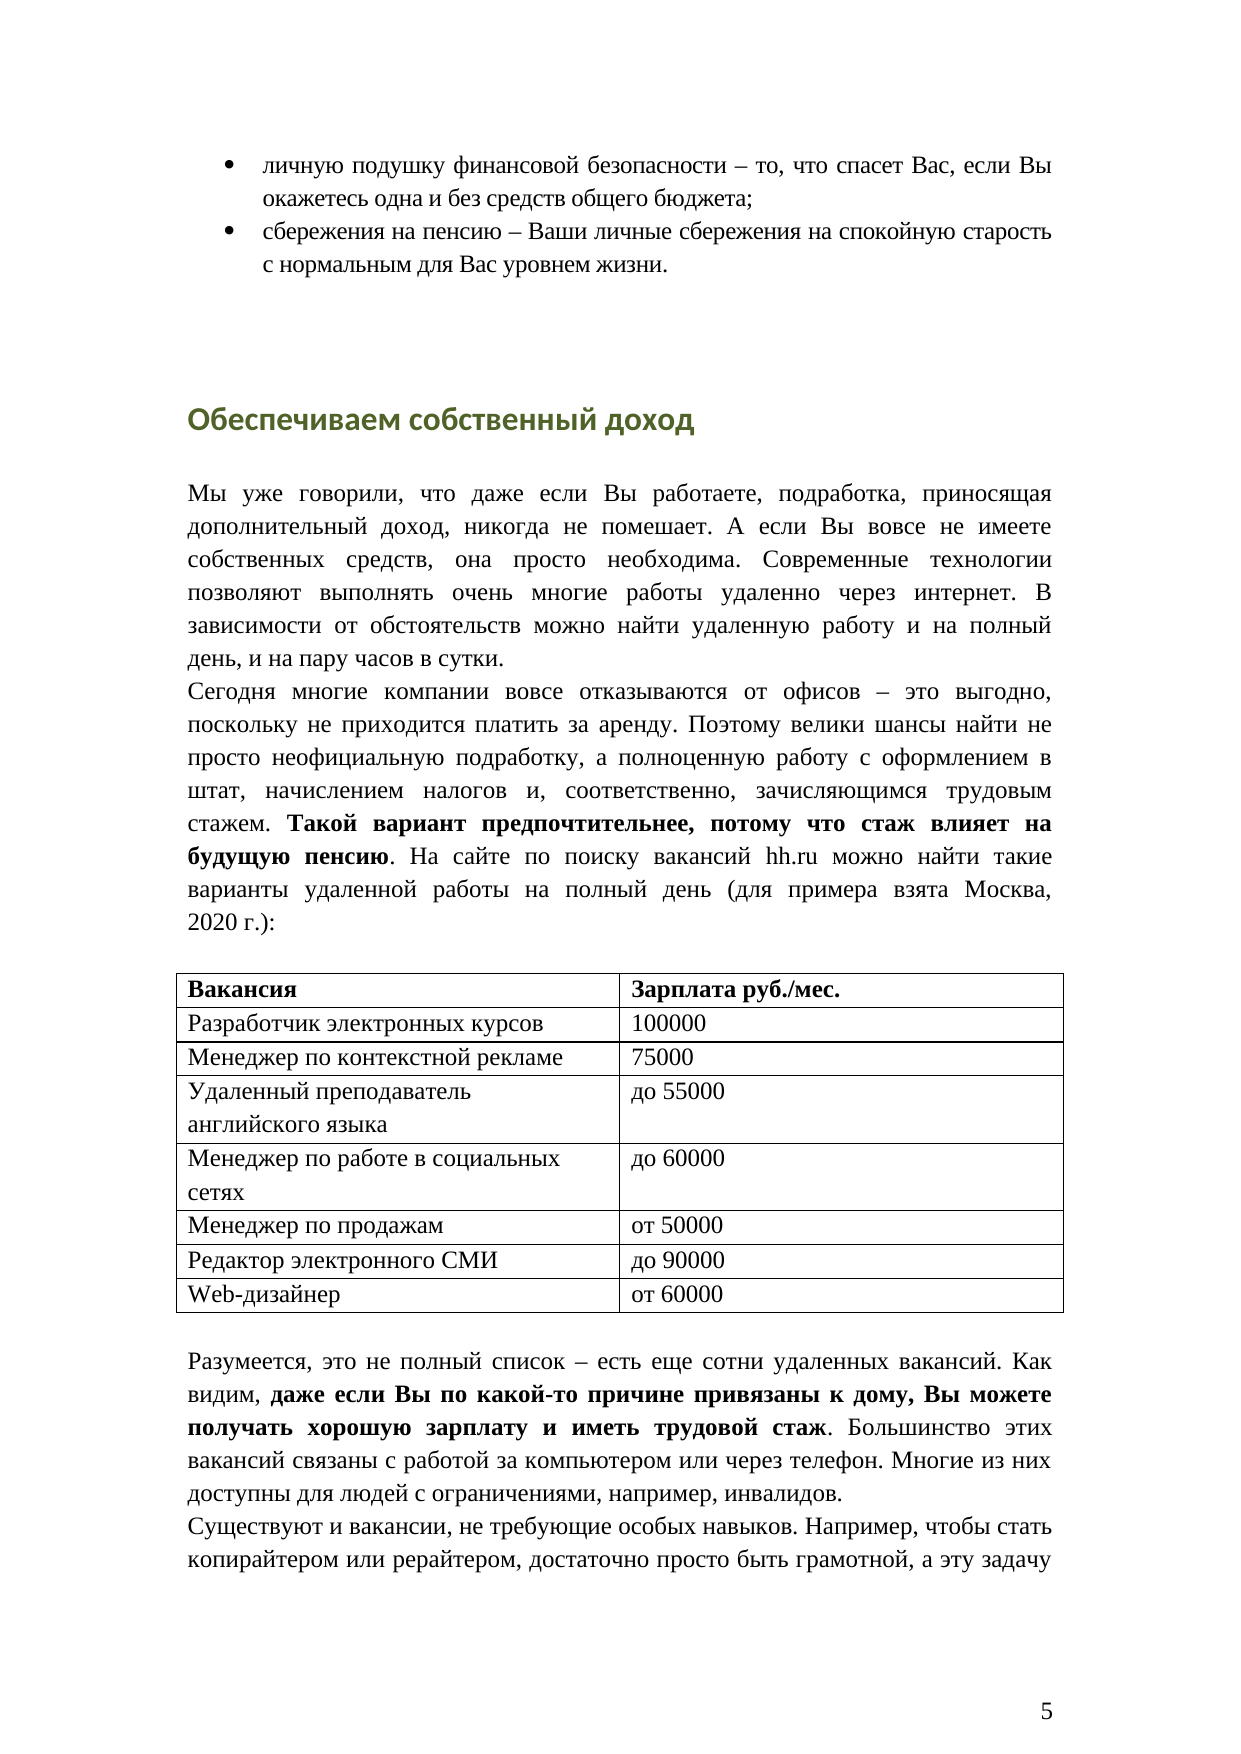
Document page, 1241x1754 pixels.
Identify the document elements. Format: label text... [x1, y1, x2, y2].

table_cell от 50000 [620, 1211, 1063, 1244]
list личную подушку финансовой безопасности – то, что спасет Вас, если Вы окажетесь одна и без средств общего бюджета; [225, 150, 1053, 212]
table_cell Менеджер по работе в социальных сетях [177, 1144, 619, 1209]
table_cell Редактор электронного СМИ [177, 1245, 619, 1278]
text Сегодня многие компании вовсе отказываются от офисов – это выгодно, поскольку не приходится платить за аренду. Поэтому велики шансы найти не просто неофициальную подработку, а полноценную работу с оформлением в штат, начислением налогов и, соответственно, зачисляющимся трудовым стажем. Такой вариант предпочтительнее, потому что стаж влияет на будущую пенсию. На сайте по поиску вакансий hh.ru можно найти такие варианты удаленной работы на полный день (для примера взята Москва, 2020 г.): [187, 676, 1053, 936]
table_cell Менеджер по контекстной рекламе [177, 1043, 619, 1075]
table_cell 75000 [620, 1043, 1063, 1075]
subtitle Обеспечиваем собственный доход [187, 398, 1053, 439]
table_cell до 90000 [620, 1245, 1063, 1278]
table_cell Удаленный преподаватель английского языка [177, 1076, 619, 1142]
table_cell Web-дизайнер [177, 1279, 619, 1312]
table_cell до 60000 [620, 1144, 1063, 1209]
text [187, 1511, 1053, 1573]
table_cell до 55000 [620, 1076, 1063, 1142]
table_cell Разработчик электронных курсов [177, 1008, 619, 1041]
table_header Вакансия [177, 974, 619, 1007]
table_header Зарплата руб./мес. [620, 974, 1063, 1007]
list сбережения на пенсию – Ваши личные сбережения на спокойную старость с нормальным для Вас уровнем жизни. [225, 216, 1053, 278]
text Разумеется, это не полный список – есть еще сотни удаленных вакансий. Как видим, даже если Вы по какой-то причине привязаны к дому, Вы можете получать хорошую зарплату и иметь трудовой стаж. Большинство этих вакансий связаны с работой за компьютером или через телефон. Многие из них доступны для людей с ограничениями, например, инвалидов. [187, 1346, 1053, 1507]
text Мы уже говорили, что даже если Вы работаете, подработка, приносящая дополнительный доход, никогда не помешает. А если Вы вовсе не имеете собственных средств, она просто необходима. Современные технологии позволяют выполнять очень многие работы удаленно через интернет. В зависимости от обстоятельств можно найти удаленную работу и на полный день, и на пару часов в сутки. [187, 478, 1053, 672]
table_cell от 60000 [620, 1279, 1063, 1312]
table_cell Менеджер по продажам [177, 1211, 619, 1244]
table_cell 100000 [620, 1008, 1063, 1041]
